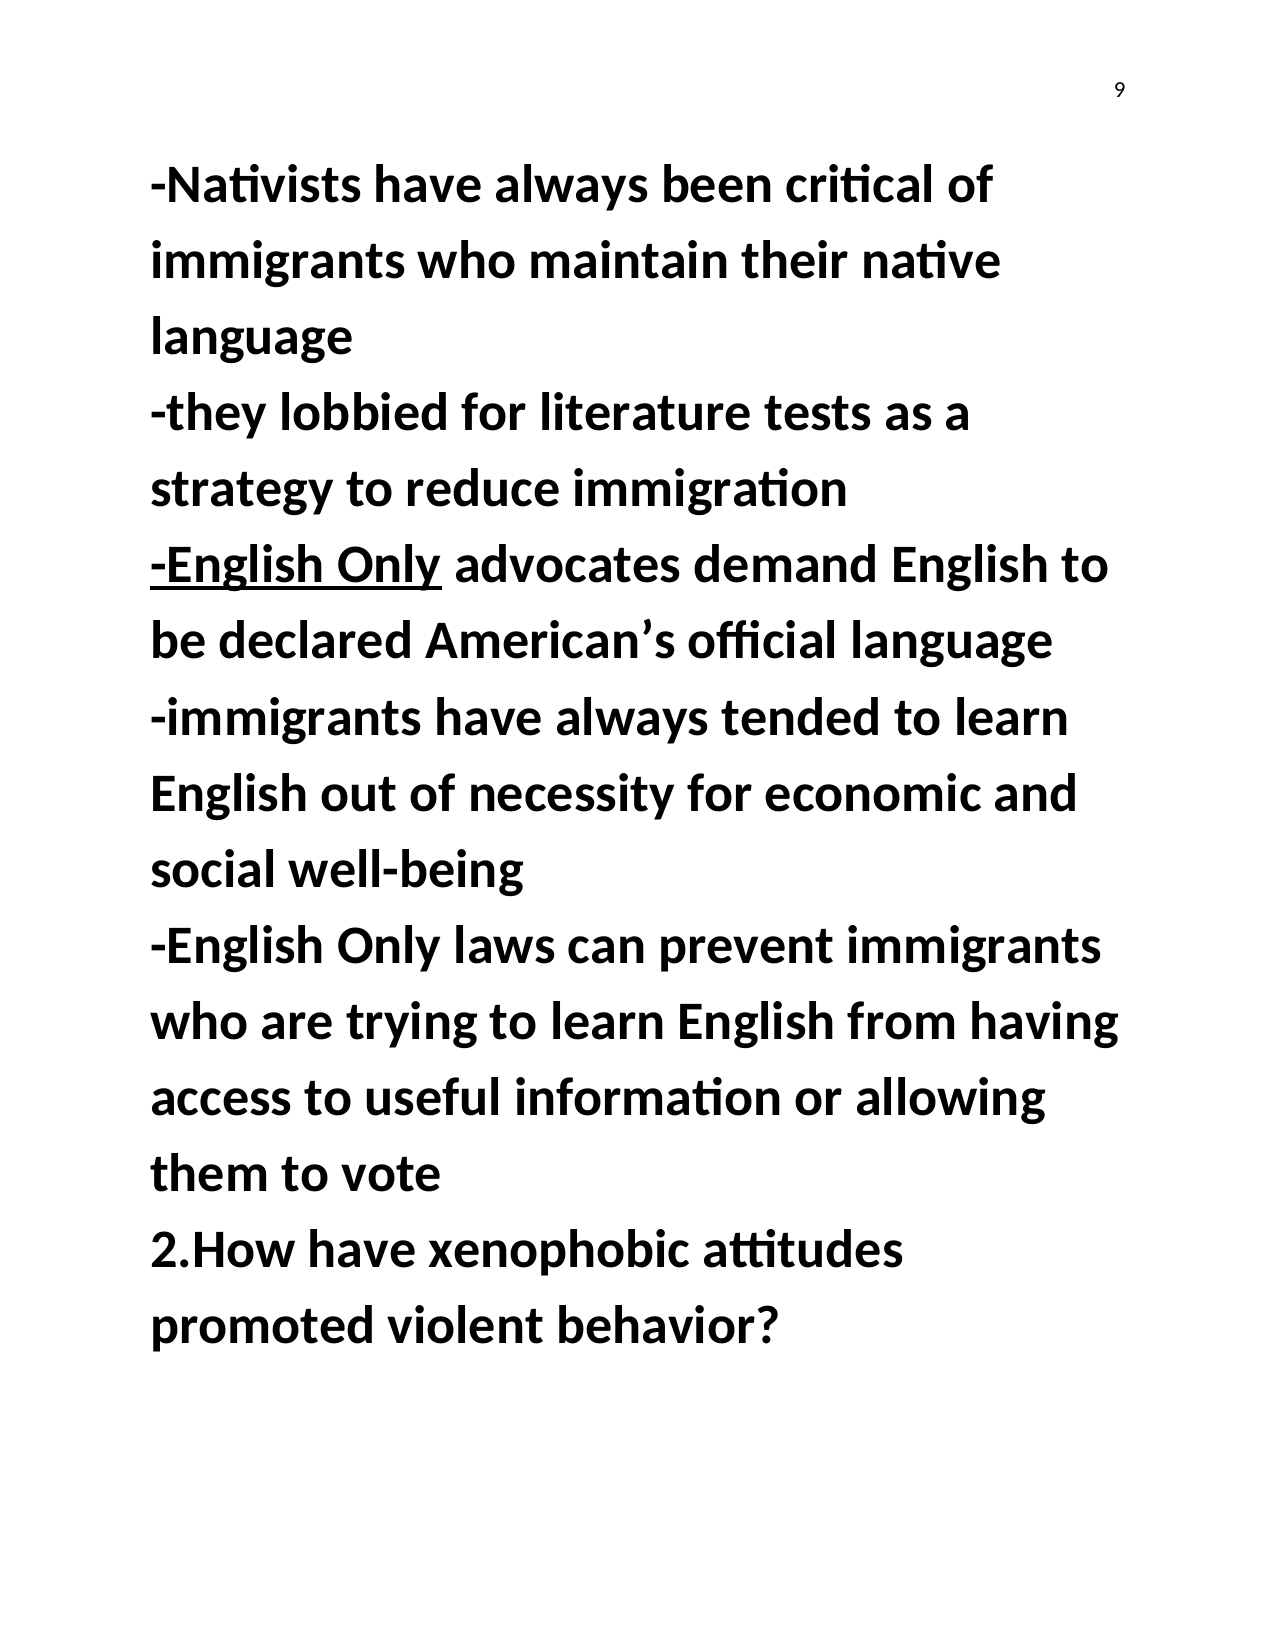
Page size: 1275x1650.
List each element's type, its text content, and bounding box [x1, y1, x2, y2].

text -English Only advocates demand English to be declared American’s official language [150, 530, 1125, 672]
text -immigrants have always tended to learn English out of necessity for economic and social well-being [150, 682, 1125, 901]
text -English Only laws can prevent immigrants who are trying to learn English from having access to useful information or allowing them to vote [150, 910, 1125, 1205]
text 2.How have xenophobic attitudes promoted violent behavior? [150, 1214, 1125, 1357]
text -Nativists have always been critical of immigrants who maintain their native language [150, 150, 1125, 368]
text -they lobbied for literature tests as a strategy to reduce immigration [150, 378, 1125, 520]
